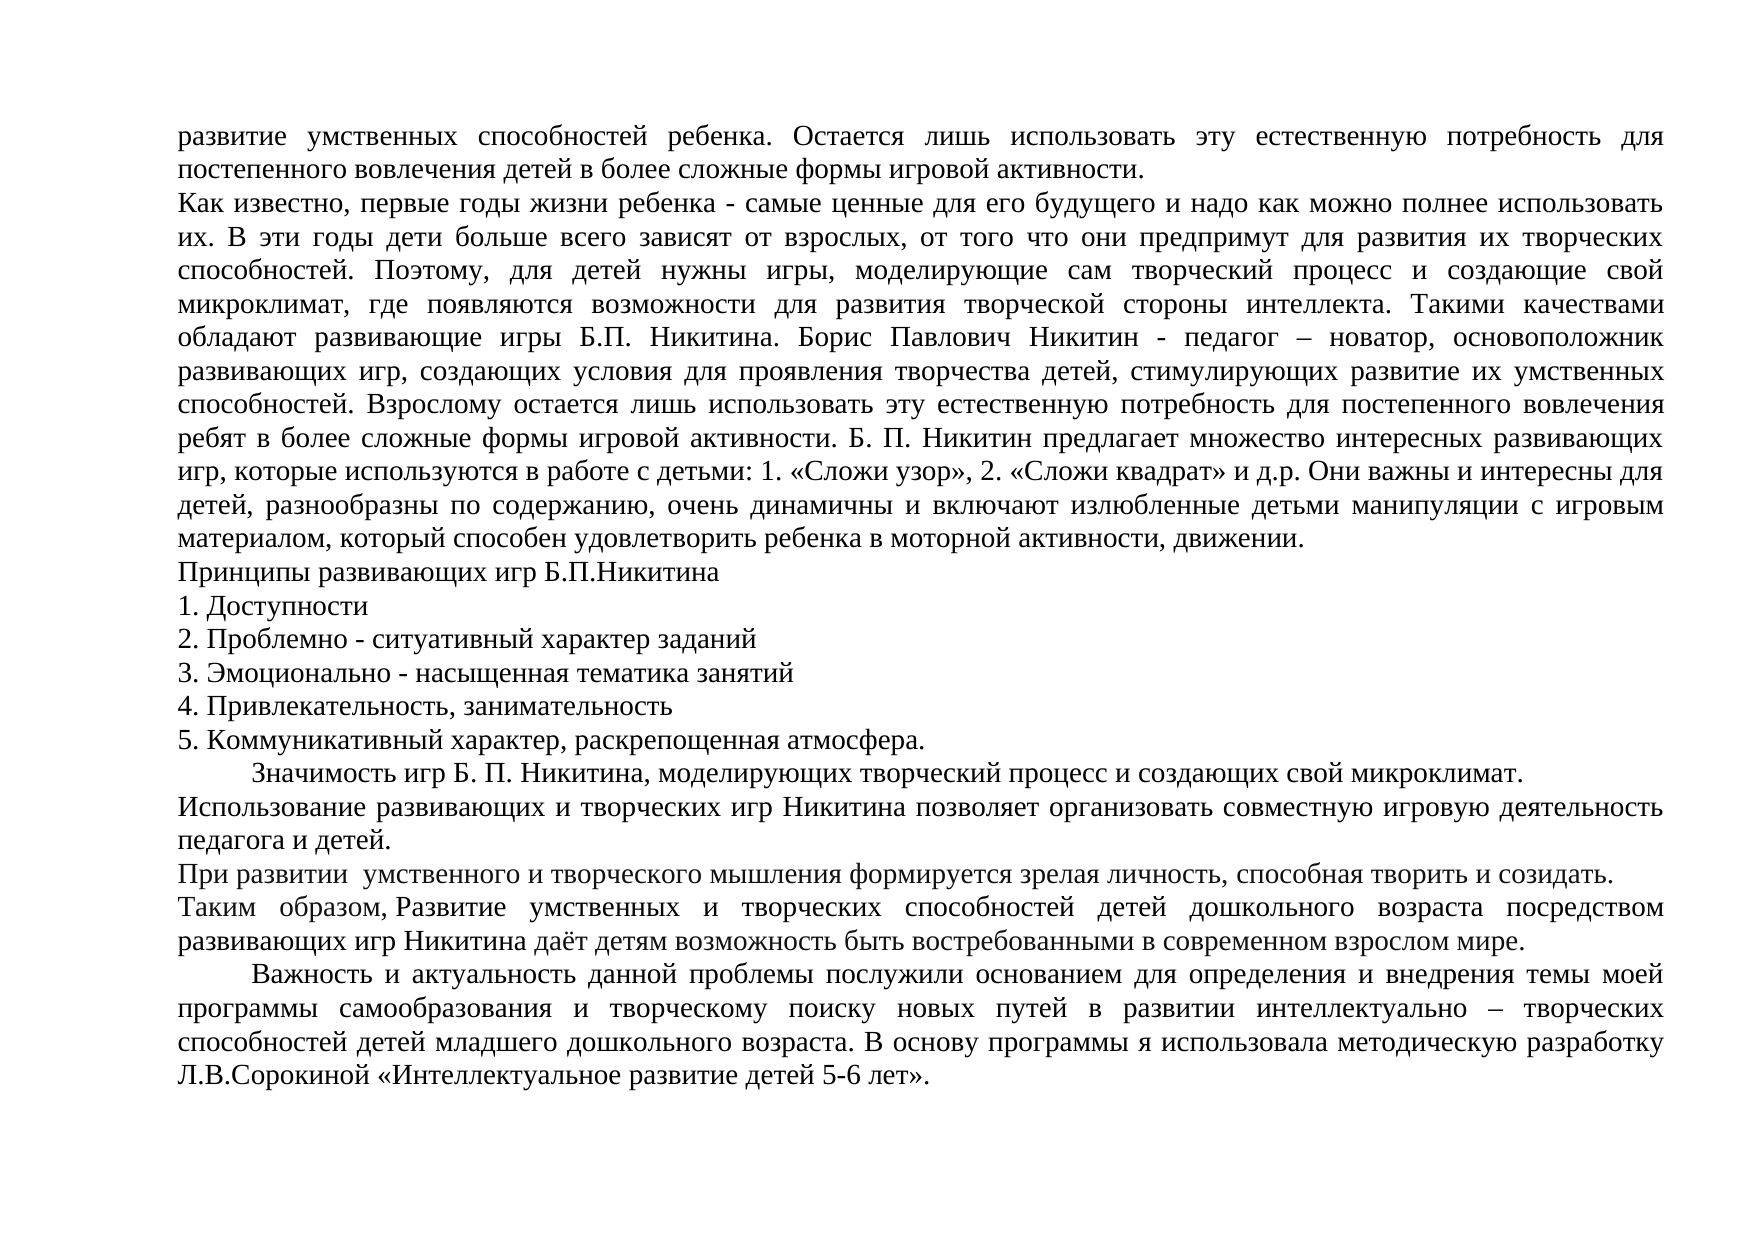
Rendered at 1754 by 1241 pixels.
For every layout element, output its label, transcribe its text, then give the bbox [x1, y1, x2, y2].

text 4. Привлекательность, занимательность [177, 688, 1665, 722]
text Использование развивающих и творческих игр Никитина позволяет организовать совместную игровую деятельность педагога и детей. [177, 789, 1665, 856]
text 1. Доступности [177, 588, 1665, 621]
text Таким образом, Развитие умственных и творческих способностей детей дошкольного возраста посредством развивающих игр Никитина даёт детям возможность быть востребованными в современном взрослом мире. [177, 889, 1665, 957]
text Важность и актуальность данной проблемы послужили основанием для определения и внедрения темы моей программы самообразования и творческому поиску новых путей в развитии интеллектуально – творческих способностей детей младшего дошкольного возраста. В основу программы я использовала методическую разработку Л.В.Сорокиной «Интеллектуальное развитие детей 5-6 лет». [177, 957, 1665, 1091]
text 3. Эмоционально - насыщенная тематика занятий [177, 655, 1665, 688]
text Как известно, первые годы жизни ребенка - самые ценные для его будущего и надо как можно полнее использовать их. В эти годы дети больше всего зависят от взрослых, от того что они предпримут для развития их творческих способностей. Поэтому, для детей нужны игры, моделирующие сам творческий процесс и создающие свой микроклимат, где появляются возможности для развития творческой стороны интеллекта. Такими качествами обладают развивающие игры Б.П. Никитина. Борис Павлович Никитин - педагог – новатор, основоположник развивающих игр, создающих условия для проявления творчества детей, стимулирующих развитие их умственных способностей. Взрослому остается лишь использовать эту естественную потребность для постепенного вовлечения ребят в более сложные формы игровой активности. Б. П. Никитин предлагает множество интересных развивающих игр, которые используются в работе с детьми: 1. «Сложи узор», 2. «Сложи квадрат» и д.р. Они важны и интересны для детей, разнообразны по содержанию, очень динамичны и включают излюбленные детьми манипуляции с игровым материалом, который способен удовлетворить ребенка в моторной активности, движении. [177, 185, 1665, 554]
text При развитии умственного и творческого мышления формируется зрелая личность, способная творить и созидать. [177, 856, 1665, 889]
text Значимость игр Б. П. Никитина, моделирующих творческий процесс и создающих свой микроклимат. [177, 755, 1665, 789]
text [177, 118, 1665, 185]
text 2. Проблемно - ситуативный характер заданий [177, 621, 1665, 655]
text 5. Коммуникативный характер, раскрепощенная атмосфера. [177, 722, 1665, 755]
text Принципы развивающих игр Б.П.Никитина [177, 554, 1665, 588]
